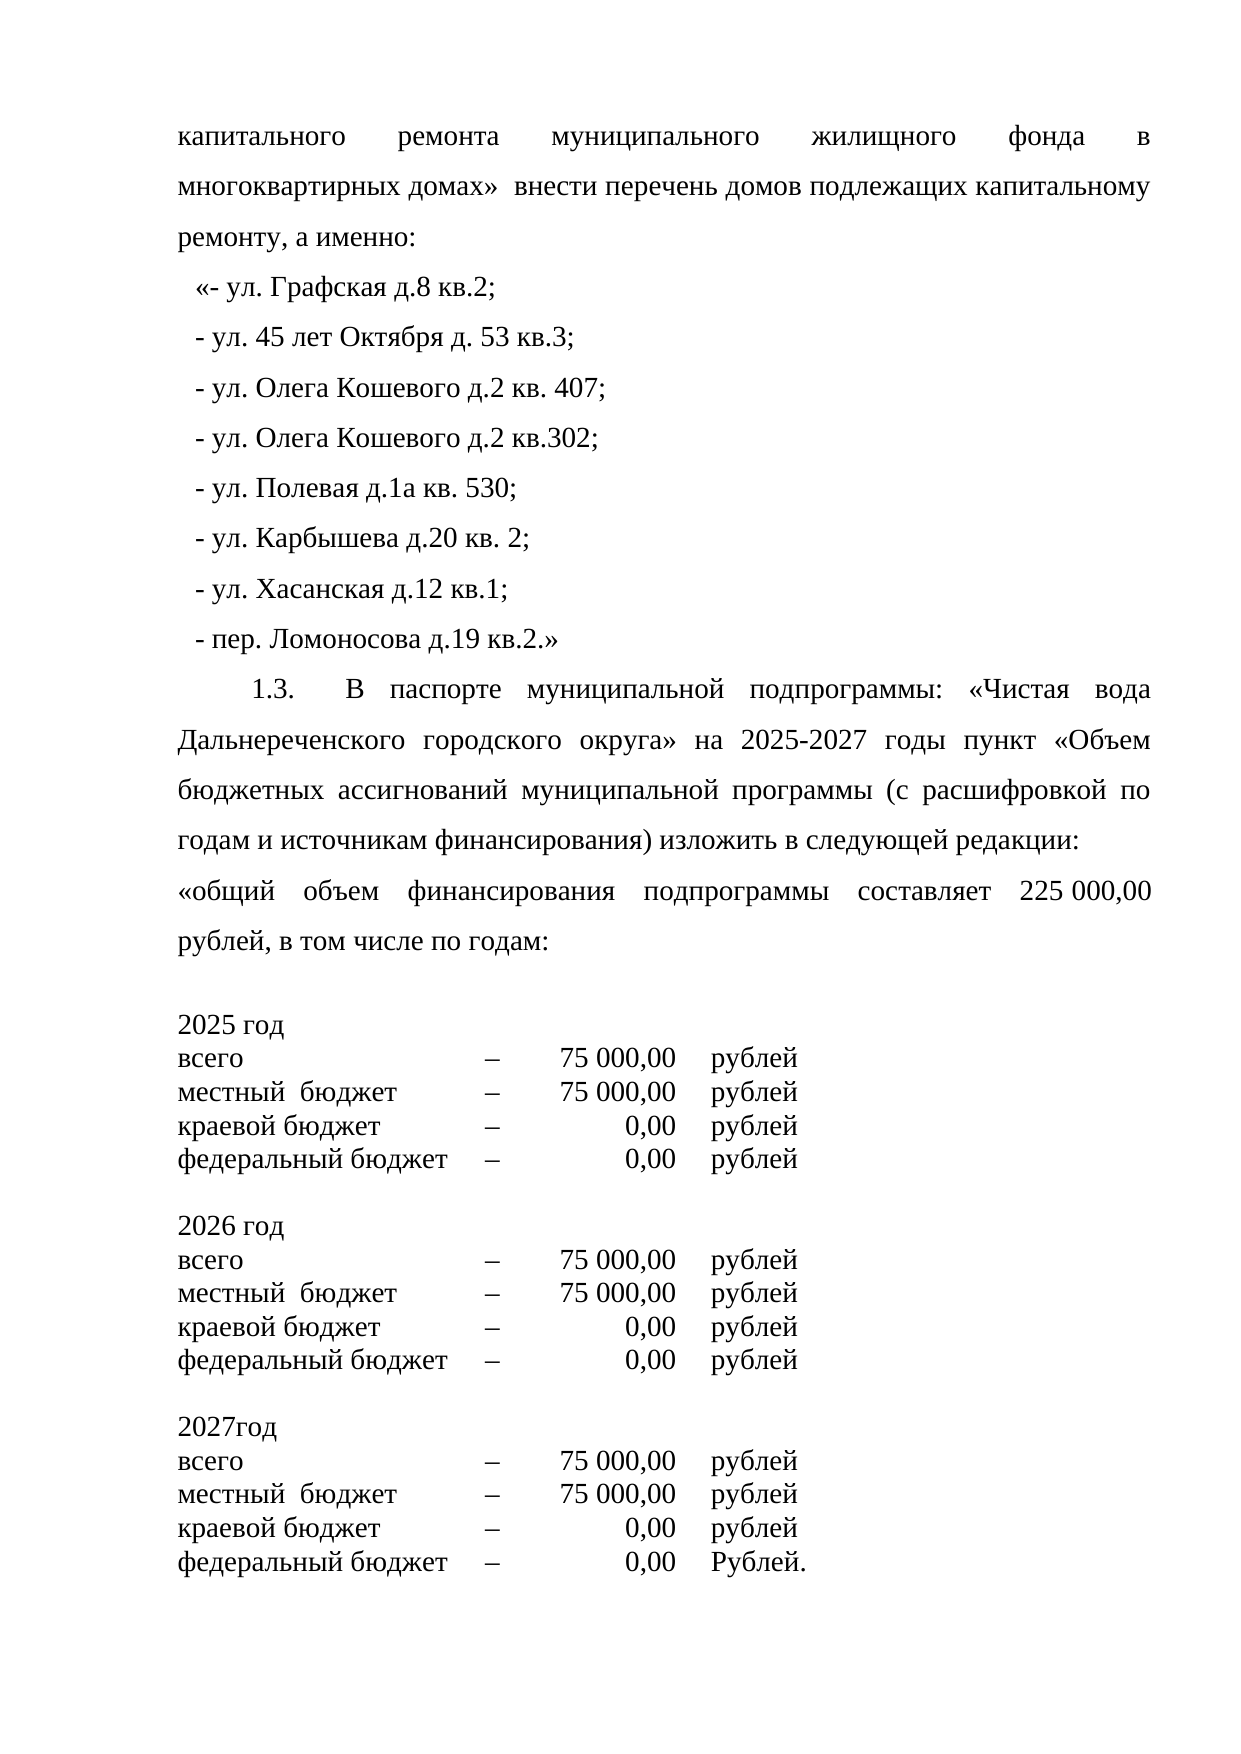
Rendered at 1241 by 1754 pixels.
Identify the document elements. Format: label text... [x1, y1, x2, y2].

text - ул. 45 лет Октября д. 53 кв.3; [195, 319, 1152, 353]
table_cell рублей [699, 1343, 821, 1376]
table_cell рублей [699, 1510, 830, 1544]
table_cell рублей [699, 1309, 821, 1342]
table_cell 0,00 [514, 1510, 699, 1544]
table_cell 0,00 [514, 1108, 699, 1141]
table_header 75 000,00 [514, 1443, 699, 1477]
table_header рублей [699, 1443, 830, 1477]
table_cell – [474, 1544, 514, 1577]
table_cell рублей [699, 1108, 821, 1141]
table_header всего [166, 1242, 473, 1275]
table_cell рублей [699, 1074, 821, 1108]
table_cell – [474, 1309, 514, 1342]
table_cell местный бюджет [166, 1477, 473, 1510]
table_cell 0,00 [514, 1141, 699, 1175]
text - ул. Олега Кошевого д.2 кв. 407; [195, 370, 1152, 403]
table_cell 0,00 [514, 1343, 699, 1376]
table_cell – [474, 1141, 514, 1175]
text «- ул. Графская д.8 кв.2; [195, 269, 1152, 303]
table_cell местный бюджет [166, 1074, 473, 1108]
table_cell 75 000,00 [514, 1477, 699, 1510]
text 2025 год [177, 1007, 1152, 1041]
table_header – [474, 1242, 514, 1275]
table_cell 0,00 [514, 1544, 699, 1577]
table_cell – [474, 1108, 514, 1141]
table_cell федеральный бюджет [166, 1544, 473, 1577]
text - ул. Хасанская д.12 кв.1; [195, 571, 1152, 604]
text «общий объем финансирования подпрограммы составляет 225 000,00 рублей, в том числе по годам: [177, 873, 1152, 957]
table_cell 75 000,00 [514, 1275, 699, 1309]
table_cell федеральный бюджет [166, 1141, 473, 1175]
table_cell – [474, 1343, 514, 1376]
table_cell рублей [699, 1141, 821, 1175]
table_header 75 000,00 [514, 1242, 699, 1275]
text 1.3. В паспорте муниципальной подпрограммы: «Чистая вода Дальнереченского городского округа» на 2025-2027 годы пункт «Объем бюджетных ассигнований муниципальной программы (с расшифровкой по годам и источникам финансирования) изложить в следующей редакции: [177, 672, 1152, 856]
table_header – [474, 1443, 514, 1477]
table_cell федеральный бюджет [166, 1343, 473, 1376]
table_header рублей [699, 1041, 821, 1074]
text - пер. Ломоносова д.19 кв.2.» [195, 621, 1152, 655]
table_cell местный бюджет [166, 1275, 473, 1309]
table_header 75 000,00 [514, 1041, 699, 1074]
table_header – [474, 1041, 514, 1074]
table_cell 0,00 [514, 1309, 699, 1342]
table_cell рублей [699, 1477, 830, 1510]
table_cell – [474, 1074, 514, 1108]
table_cell краевой бюджет [166, 1108, 473, 1141]
table_cell – [474, 1275, 514, 1309]
table_cell – [474, 1477, 514, 1510]
table_cell краевой бюджет [166, 1309, 473, 1342]
table_header всего [166, 1443, 473, 1477]
table_cell 75 000,00 [514, 1074, 699, 1108]
text - ул. Карбышева д.20 кв. 2; [195, 521, 1152, 554]
table_cell краевой бюджет [166, 1510, 473, 1544]
text 2027год [177, 1409, 1152, 1443]
table_header рублей [699, 1242, 821, 1275]
text 2026 год [177, 1208, 1152, 1242]
table_header всего [166, 1041, 473, 1074]
text - ул. Олега Кошевого д.2 кв.302; [195, 420, 1152, 453]
text - ул. Полевая д.1а кв. 530; [195, 470, 1152, 504]
table_cell – [474, 1510, 514, 1544]
table_cell Рублей. [699, 1544, 830, 1577]
table_cell рублей [699, 1275, 821, 1309]
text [177, 118, 1152, 252]
